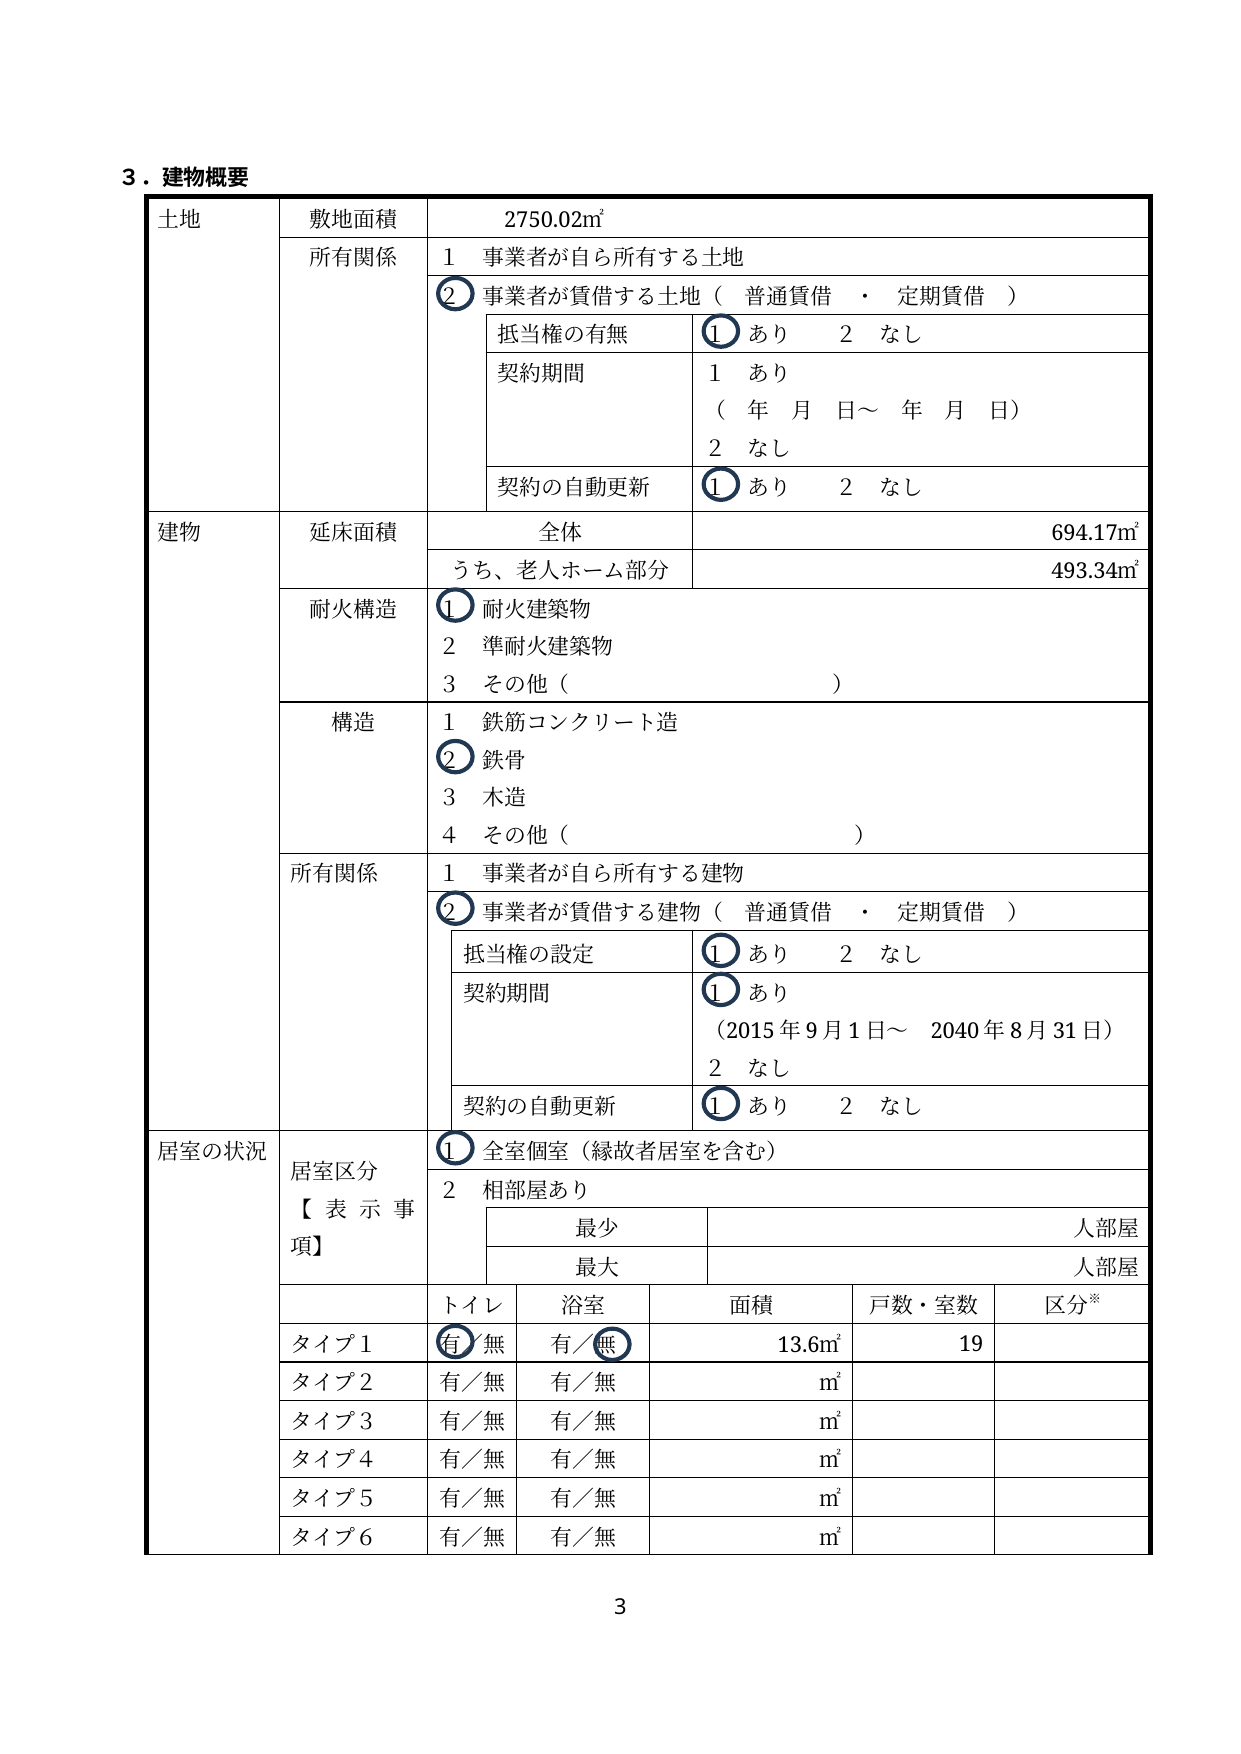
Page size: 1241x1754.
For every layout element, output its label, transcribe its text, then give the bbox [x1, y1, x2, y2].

table_cell [995, 1401, 1148, 1438]
table_cell [853, 1517, 994, 1554]
table_cell １ 全室個室（縁故者居室を含む） [428, 1131, 1148, 1169]
table_cell 有／無 [428, 1517, 516, 1554]
table_cell 建物 [149, 512, 279, 1130]
table_cell 所有関係 [280, 238, 427, 511]
table_header 土地 [149, 199, 279, 511]
table_cell １ あり ２ なし [693, 467, 1148, 511]
table_cell １ あり ２ なし [693, 931, 1148, 972]
table_cell 有／無 [517, 1324, 649, 1361]
table_cell 浴室 [517, 1285, 649, 1323]
table_cell 構造 [280, 703, 427, 852]
table_cell １ あり ２ なし [693, 1086, 1148, 1130]
table_cell 延床面積 [280, 512, 427, 588]
table_cell 有／無 [517, 1440, 649, 1477]
table_cell ㎡ [650, 1401, 852, 1438]
table_header 2750.02㎡ [428, 199, 1148, 237]
table_cell 契約期間 [452, 973, 692, 1085]
table_cell [995, 1517, 1148, 1554]
table_cell 493.34㎡ [693, 550, 1148, 588]
table_cell 19 [853, 1324, 994, 1361]
table_cell [428, 934, 451, 1130]
table_cell 人部屋 [708, 1247, 1148, 1284]
table_cell [995, 1478, 1148, 1516]
table_cell １ あり ２ なし [693, 315, 1148, 352]
table_cell ㎡ [650, 1517, 852, 1554]
table_cell 有／無 [428, 1324, 516, 1361]
table_cell 13.6㎡ [650, 1324, 852, 1361]
table_cell 面積 [650, 1285, 852, 1323]
table_cell [853, 1363, 994, 1400]
table_cell タイプ６ [280, 1517, 427, 1554]
table_cell 契約の自動更新 [452, 1086, 692, 1130]
table_cell ㎡ [650, 1478, 852, 1516]
table_cell 有／無 [428, 1478, 516, 1516]
table_cell タイプ３ [280, 1401, 427, 1438]
table_cell [995, 1363, 1148, 1400]
text ３．建物概要 [118, 157, 1122, 194]
table_cell [853, 1401, 994, 1438]
table_cell ２ 事業者が賃借する土地（ 普通賃借 ・ 定期賃借 ） [428, 276, 1148, 314]
table_header 敷地面積 [280, 199, 427, 237]
table_cell 人部屋 [708, 1208, 1148, 1246]
table_cell [995, 1440, 1148, 1477]
table_cell 居室区分 【表示事項】 [280, 1131, 427, 1284]
table_cell [428, 314, 486, 511]
table_cell タイプ５ [280, 1478, 427, 1516]
table_cell 戸数・室数 [853, 1285, 994, 1323]
table_cell 最大 [487, 1247, 707, 1284]
table_cell [853, 1440, 994, 1477]
table_cell 694.17㎡ [693, 512, 1148, 549]
table_cell 有／無 [428, 1401, 516, 1438]
table_cell １ 事業者が自ら所有する土地 [428, 238, 1148, 275]
table_cell 契約期間 [487, 353, 692, 466]
table_cell [280, 1285, 427, 1323]
table_cell 耐火構造 [280, 589, 427, 701]
table_cell タイプ４ [280, 1440, 427, 1477]
table_cell 有／無 [517, 1363, 649, 1400]
table_cell [428, 1207, 486, 1284]
table_cell 有／無 [517, 1478, 649, 1516]
table_cell ㎡ [650, 1440, 852, 1477]
table_cell 有／無 [517, 1517, 649, 1554]
table_cell 最少 [487, 1208, 707, 1246]
table_cell うち、老人ホーム部分 [428, 550, 692, 588]
table_cell [853, 1478, 994, 1516]
table_cell 抵当権の設定 [452, 931, 692, 972]
table_cell ２ 相部屋あり [428, 1170, 1148, 1207]
table_cell 居室の状況 [149, 1131, 279, 1554]
table_cell 区分※ [995, 1285, 1148, 1323]
table_cell トイレ [428, 1285, 516, 1323]
table_cell タイプ１ [280, 1324, 427, 1361]
table_cell 抵当権の有無 [487, 315, 692, 352]
table_cell １ 耐火建築物 ２ 準耐火建築物 ３ その他（ ） [428, 589, 1148, 701]
table_cell １ あり （2015年9月1日～ 2040年8月31日） ２ なし [693, 973, 1148, 1085]
table_cell 有／無 [428, 1363, 516, 1400]
table_cell [995, 1324, 1148, 1361]
table_cell 有／無 [517, 1401, 649, 1438]
table_cell ２ 事業者が賃借する建物（ 普通賃借 ・ 定期賃借 ） [428, 892, 1148, 929]
table_cell 有／無 [428, 1440, 516, 1477]
table_cell タイプ２ [280, 1363, 427, 1400]
table_cell 契約の自動更新 [487, 467, 692, 511]
table_cell 所有関係 [280, 854, 427, 1130]
table_cell １ 鉄筋コンクリート造 ２ 鉄骨 ３ 木造 ４ その他（ ） [428, 703, 1148, 852]
table_cell 全体 [428, 512, 692, 549]
table_cell ㎡ [650, 1363, 852, 1400]
table_cell １ 事業者が自ら所有する建物 [428, 854, 1148, 891]
table_cell １ あり （ 年 月 日～ 年 月 日） ２ なし [693, 353, 1148, 466]
